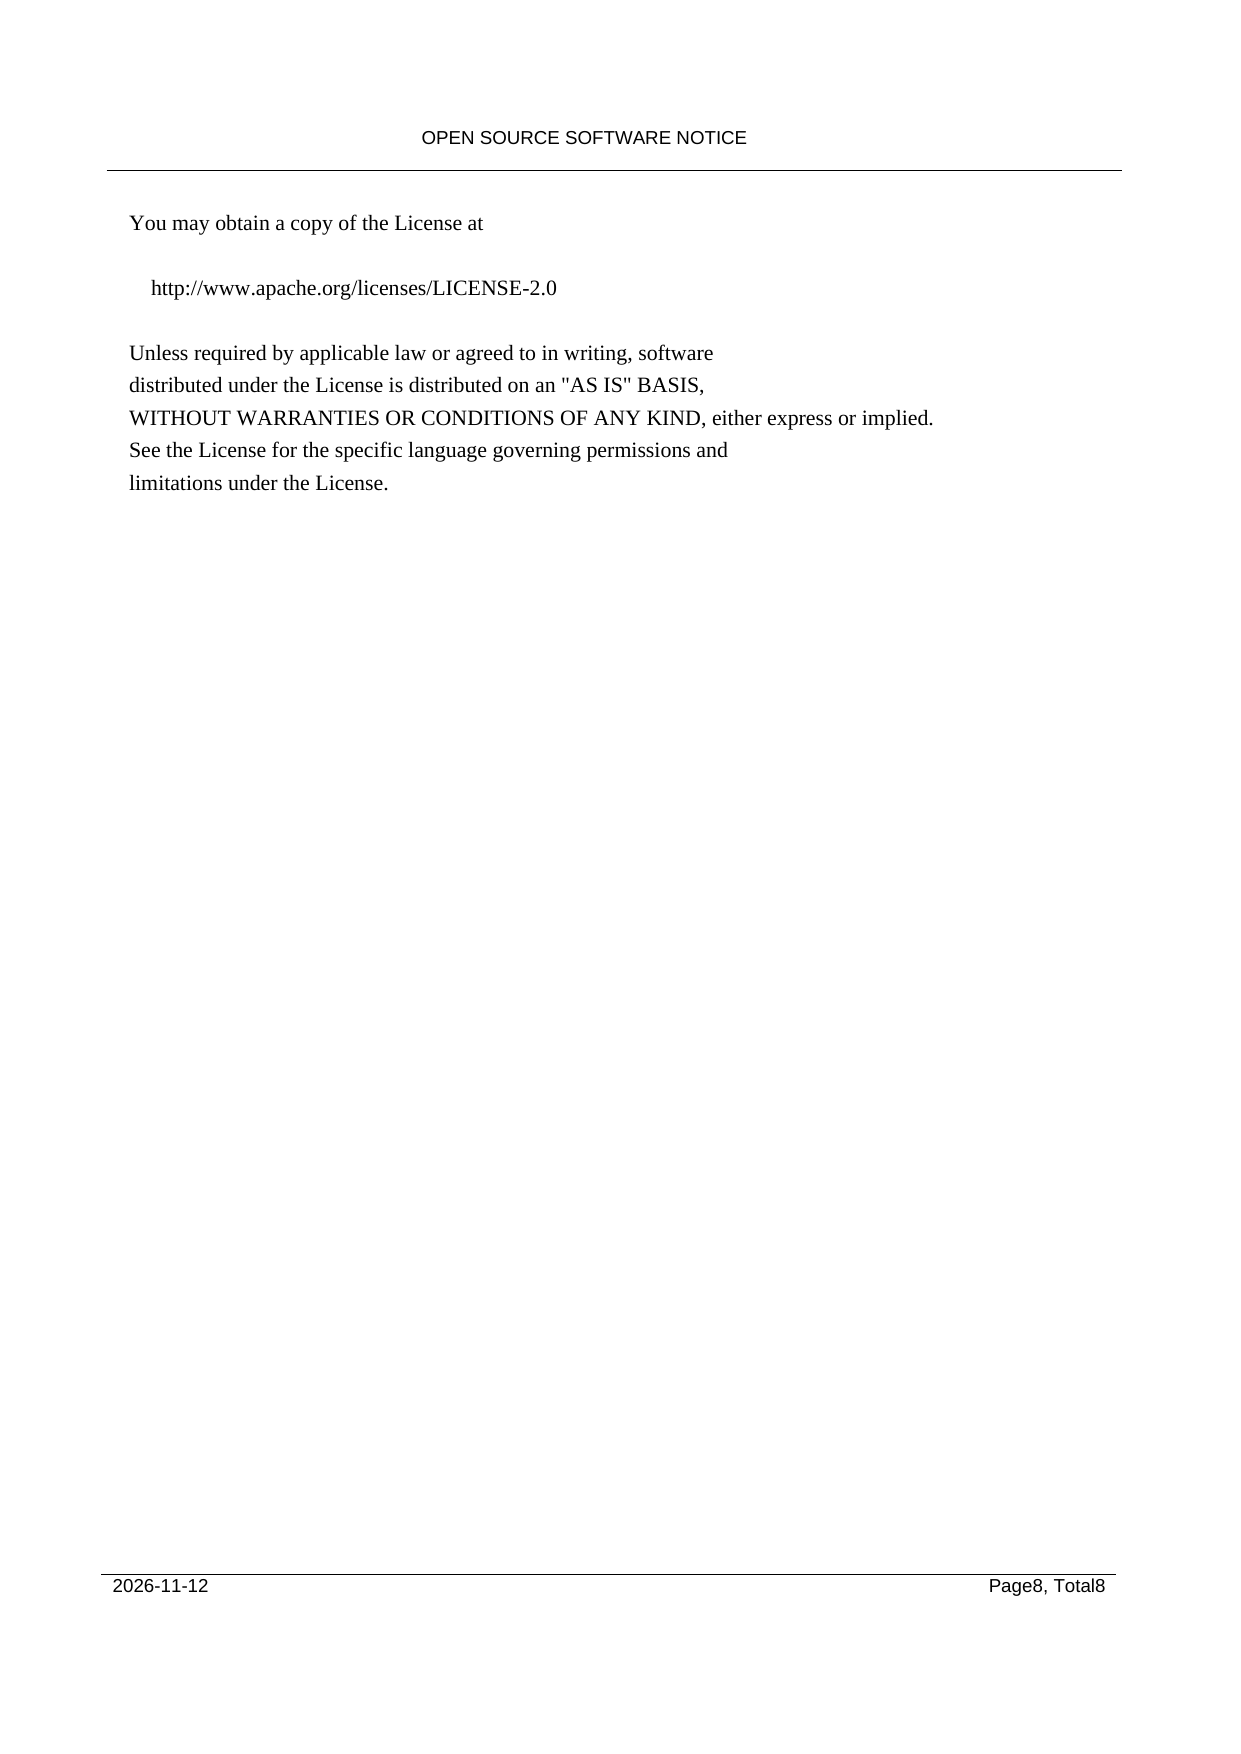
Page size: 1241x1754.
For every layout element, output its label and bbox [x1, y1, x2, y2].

text [112, 206, 1128, 499]
